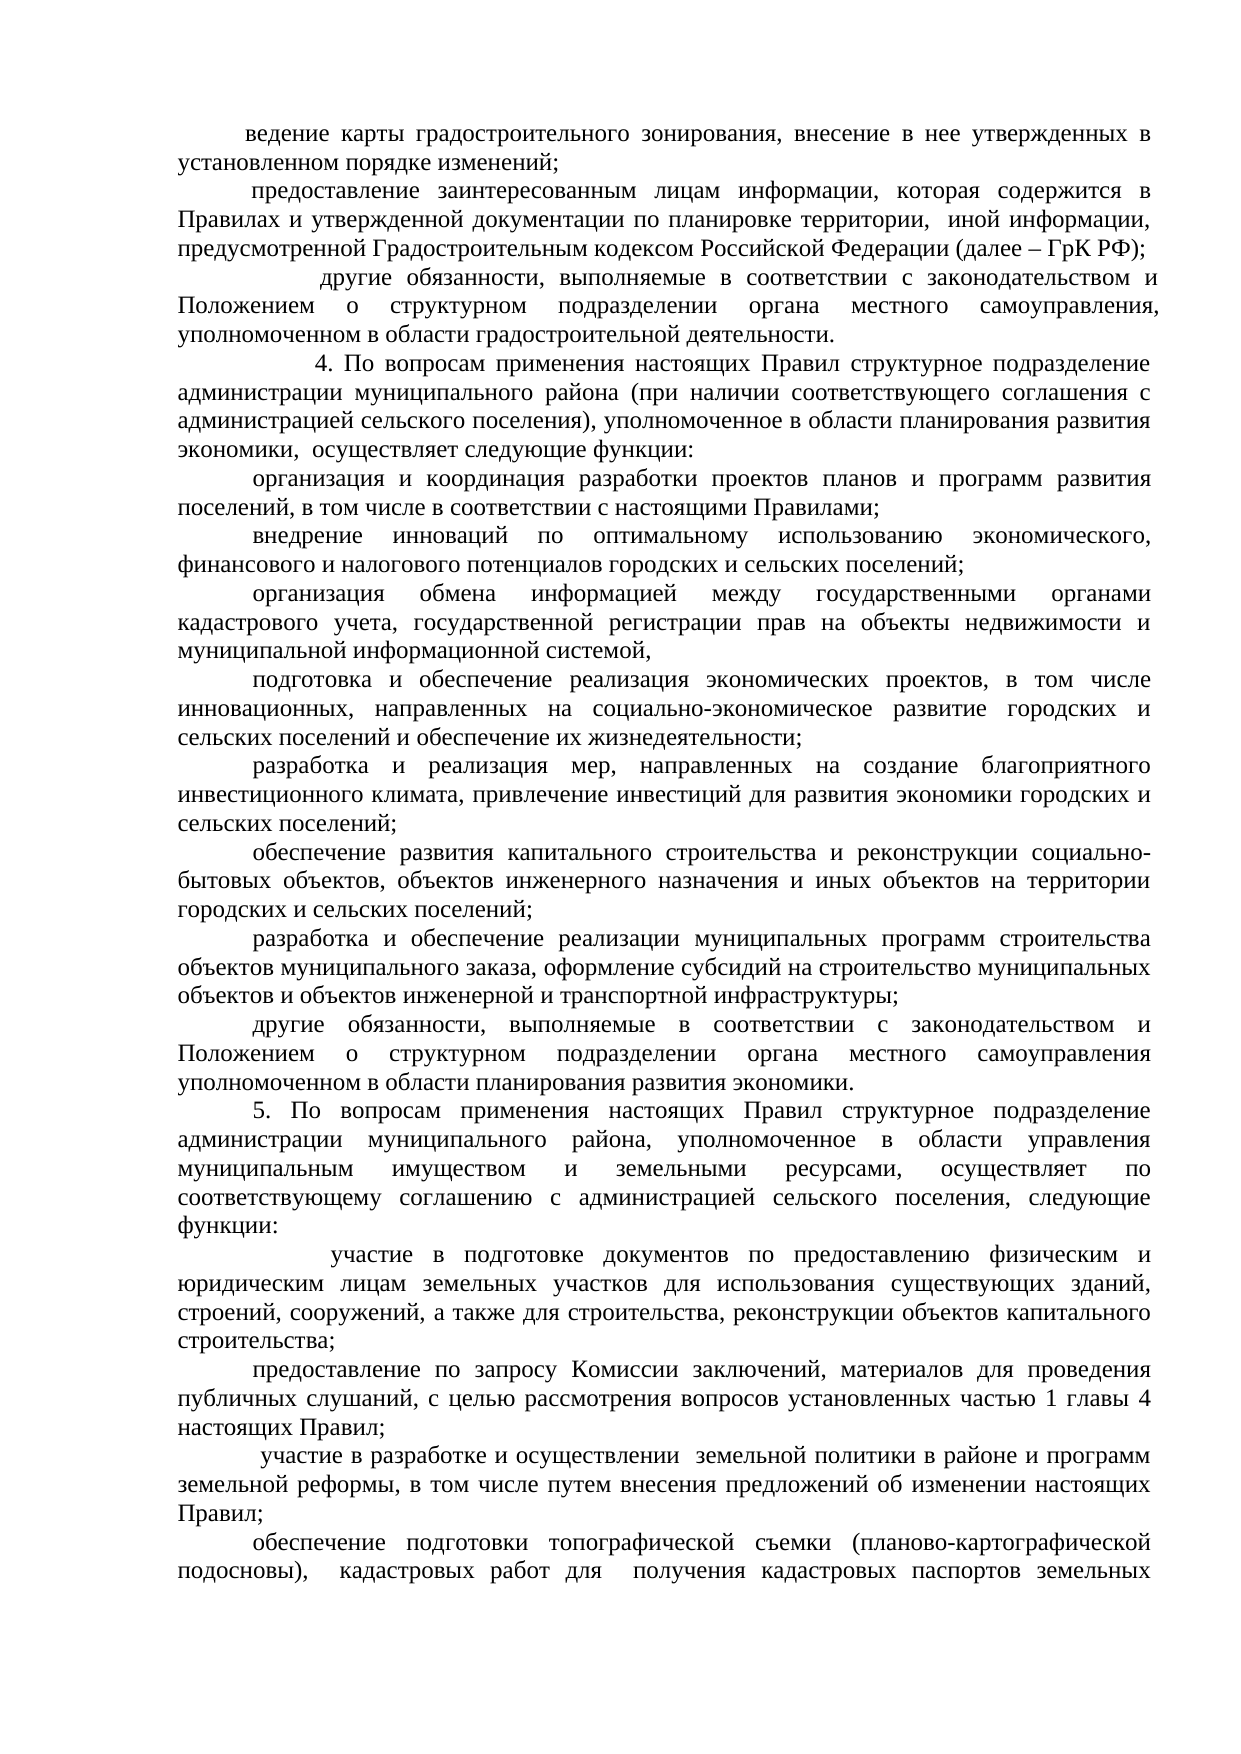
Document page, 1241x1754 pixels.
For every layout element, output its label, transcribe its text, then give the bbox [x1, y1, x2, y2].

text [177, 1527, 1152, 1584]
text 4. По вопросам применения настоящих Правил структурное подразделение администрации муниципального района (при наличии соответствующего соглашения с администрацией сельского поселения), уполномоченное в области планирования развития экономики, осуществляет следующие функции: [177, 348, 1152, 463]
text разработка и обеспечение реализации муниципальных программ строительства объектов муниципального заказа, оформление субсидий на строительство муниципальных объектов и объектов инженерной и транспортной инфраструктуры; [177, 923, 1152, 1009]
text 5. По вопросам применения настоящих Правил структурное подразделение администрации муниципального района, уполномоченное в области управления муниципальным имуществом и земельными ресурсами, осуществляет по соответствующему соглашению с администрацией сельского поселения, следующие функции: [177, 1096, 1152, 1239]
text организация обмена информацией между государственными органами кадастрового учета, государственной регистрации прав на объекты недвижимости и муниципальной информационной системой, [177, 578, 1152, 664]
text подготовка и обеспечение реализация экономических проектов, в том числе инновационных, направленных на социально-экономическое развитие городских и сельских поселений и обеспечение их жизнедеятельности; [177, 664, 1152, 751]
text разработка и реализация мер, направленных на создание благоприятного инвестиционного климата, привлечение инвестиций для развития экономики городских и сельских поселений; [177, 751, 1152, 837]
text предоставление заинтересованным лицам информации, которая содержится в Правилах и утвержденной документации по планировке территории, иной информации, предусмотренной Градостроительным кодексом Российской Федерации (далее – ГрК РФ); [177, 176, 1152, 262]
text внедрение инноваций по оптимальному использованию экономического, финансового и налогового потенциалов городских и сельских поселений; [177, 521, 1152, 578]
text предоставление по запросу Комиссии заключений, материалов для проведения публичных слушаний, с целью рассмотрения вопросов установленных частью 1 главы 4 настоящих Правил; [177, 1354, 1152, 1441]
text организация и координация разработки проектов планов и программ развития поселений, в том числе в соответствии с настоящими Правилами; [177, 463, 1152, 521]
text ведение карты градостроительного зонирования, внесение в нее утвержденных в установленном порядке изменений; [177, 118, 1152, 176]
text обеспечение развития капитального строительства и реконструкции социально-бытовых объектов, объектов инженерного назначения и иных объектов на территории городских и сельских поселений; [177, 837, 1152, 923]
text другие обязанности, выполняемые в соответствии с законодательством и Положением о структурном подразделении органа местного самоуправления уполномоченном в области планирования развития экономики. [177, 1009, 1152, 1096]
text участие в разработке и осуществлении земельной политики в районе и программ земельной реформы, в том числе путем внесения предложений об изменении настоящих Правил; [177, 1441, 1152, 1527]
text другие обязанности, выполняемые в соответствии с законодательством и Положением о структурном подразделении органа местного самоуправления, уполномоченном в области градостроительной деятельности. [177, 262, 1160, 348]
text участие в подготовке документов по предоставлению физическим и юридическим лицам земельных участков для использования существующих зданий, строений, сооружений, а также для строительства, реконструкции объектов капитального строительства; [177, 1239, 1152, 1354]
